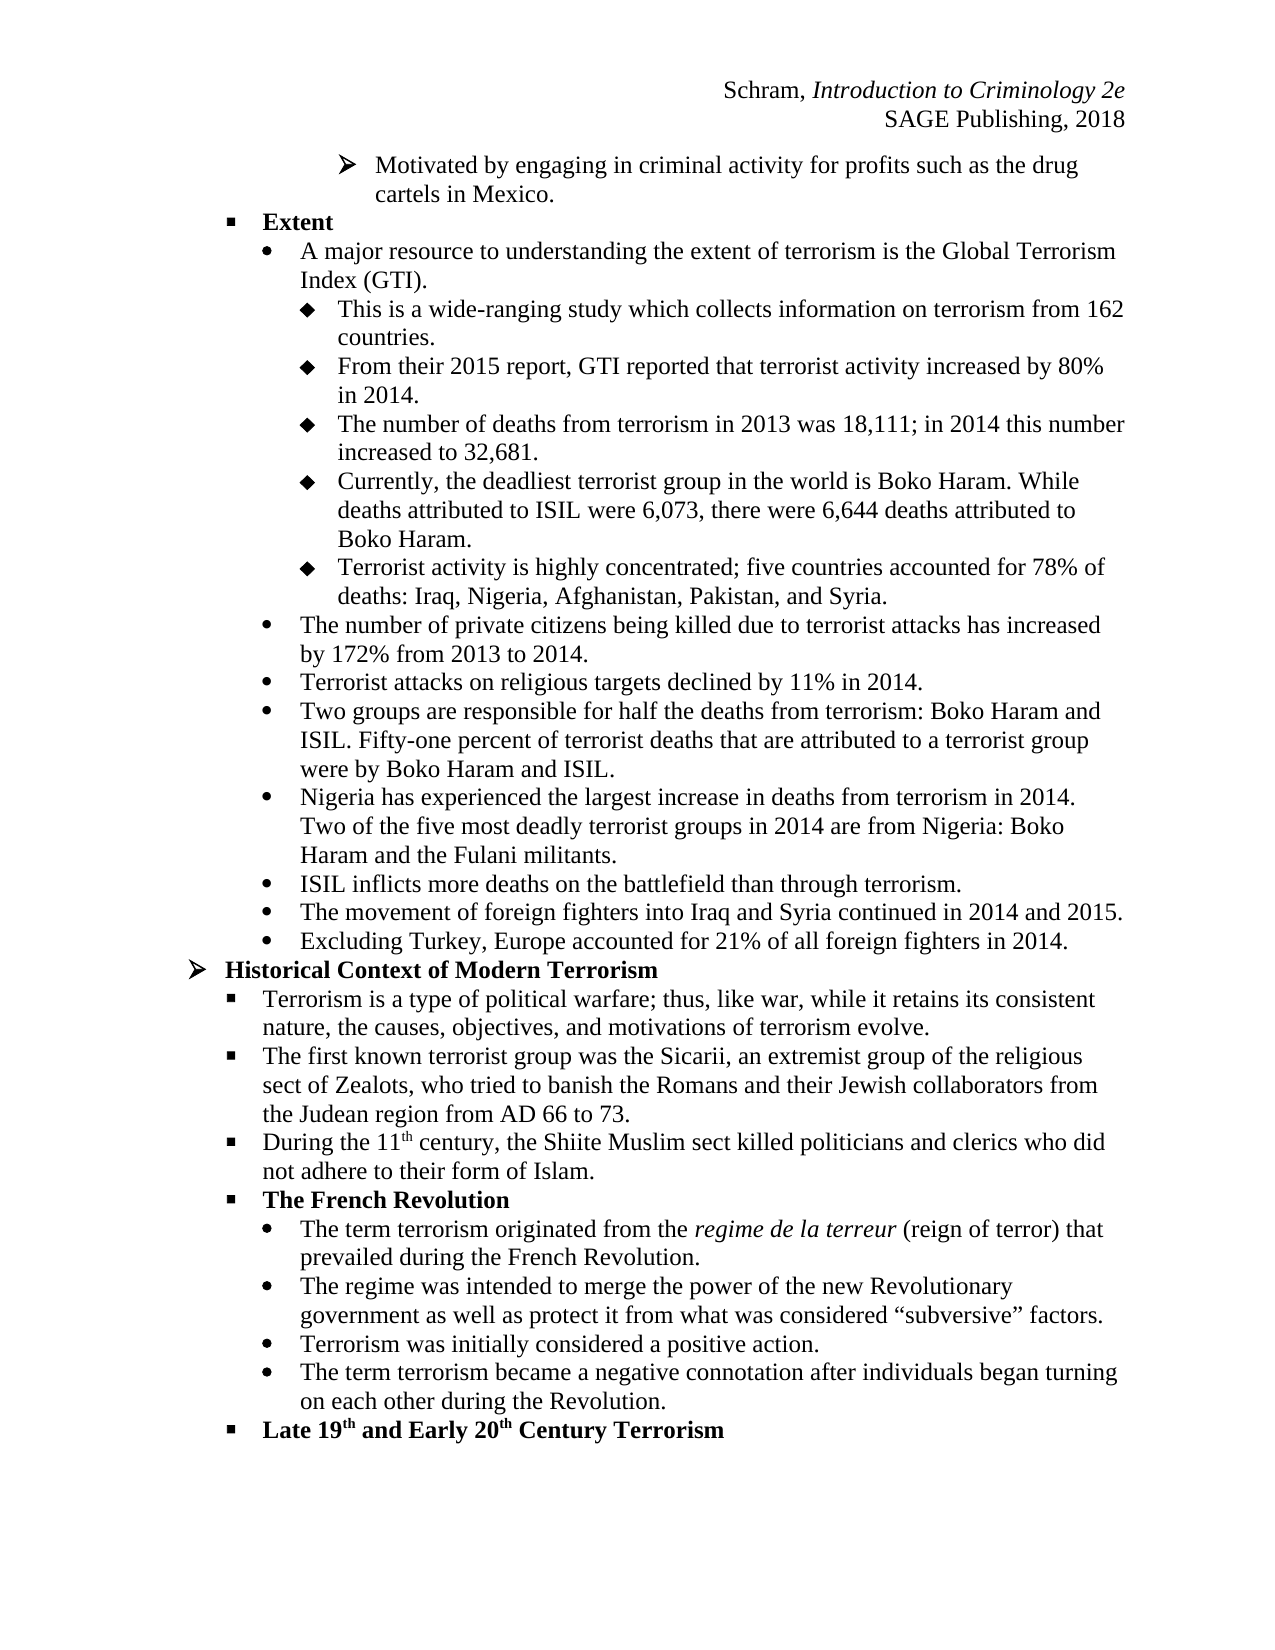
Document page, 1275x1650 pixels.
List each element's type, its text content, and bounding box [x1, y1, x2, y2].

list Historical Context of Modern Terrorism [187, 955, 1125, 984]
list Motivated by engaging in criminal activity for profits such as the drug cartels in Mexico. [337, 150, 1125, 207]
list ISIL inflicts more deaths on the battlefield than through terrorism. [262, 869, 1125, 897]
list Excluding Turkey, Europe accounted for 21% of all foreign fighters in 2014. [262, 926, 1125, 955]
list A major resource to understanding the extent of terrorism is the Global Terrorism Index (GTI). [262, 236, 1125, 294]
list Late 19th and Early 20th Century Terrorism [225, 1415, 1125, 1444]
list The term terrorism became a negative connotation after individuals began turning on each other during the Revolution. [262, 1357, 1125, 1415]
list The first known terrorist group was the Sicarii, an extremist group of the religious sect of Zealots, who tried to banish the Romans and their Jewish collaborators from the Judean region from AD 66 to 73. [225, 1041, 1125, 1127]
list Extent [225, 207, 1125, 236]
list The number of private citizens being killed due to terrorist attacks has increased by 172% from 2013 to 2014. [262, 610, 1125, 667]
list During the 11th century, the Shiite Muslim sect killed politicians and clerics who did not adhere to their form of Islam. [225, 1127, 1125, 1185]
list From their 2015 report, GTI reported that terrorist activity increased by 80% in 2014. [300, 351, 1125, 409]
list Terrorist activity is highly concentrated; five countries accounted for 78% of deaths: Iraq, Nigeria, Afghanistan, Pakistan, and Syria. [300, 552, 1125, 610]
list The term terrorism originated from the regime de la terreur (reign of terror) that prevailed during the French Revolution. [262, 1214, 1125, 1271]
list The French Revolution [225, 1185, 1125, 1214]
list The regime was intended to merge the power of the new Revolutionary government as well as protect it from what was considered “subversive” factors. [262, 1271, 1125, 1329]
list Two groups are responsible for half the deaths from terrorism: Boko Haram and ISIL. Fifty-one percent of terrorist deaths that are attributed to a terrorist group were by Boko Haram and ISIL. [262, 696, 1125, 782]
list Currently, the deadliest terrorist group in the world is Boko Haram. While deaths attributed to ISIL were 6,073, there were 6,644 deaths attributed to Boko Haram. [300, 466, 1125, 552]
list Terrorism is a type of political warfare; thus, like war, while it retains its consistent nature, the causes, objectives, and motivations of terrorism evolve. [225, 984, 1125, 1041]
list The movement of foreign fighters into Iraq and Syria continued in 2014 and 2015. [262, 897, 1125, 926]
list This is a wide-ranging study which collects information on terrorism from 162 countries. [300, 294, 1125, 351]
list Nigeria has experienced the largest increase in deaths from terrorism in 2014. Two of the five most deadly terrorist groups in 2014 are from Nigeria: Boko Haram and the Fulani militants. [262, 782, 1125, 869]
list Terrorism was initially considered a positive action. [262, 1329, 1125, 1357]
list The number of deaths from terrorism in 2013 was 18,111; in 2014 this number increased to 32,681. [300, 409, 1125, 466]
list Terrorist attacks on religious targets declined by 11% in 2014. [262, 667, 1125, 696]
